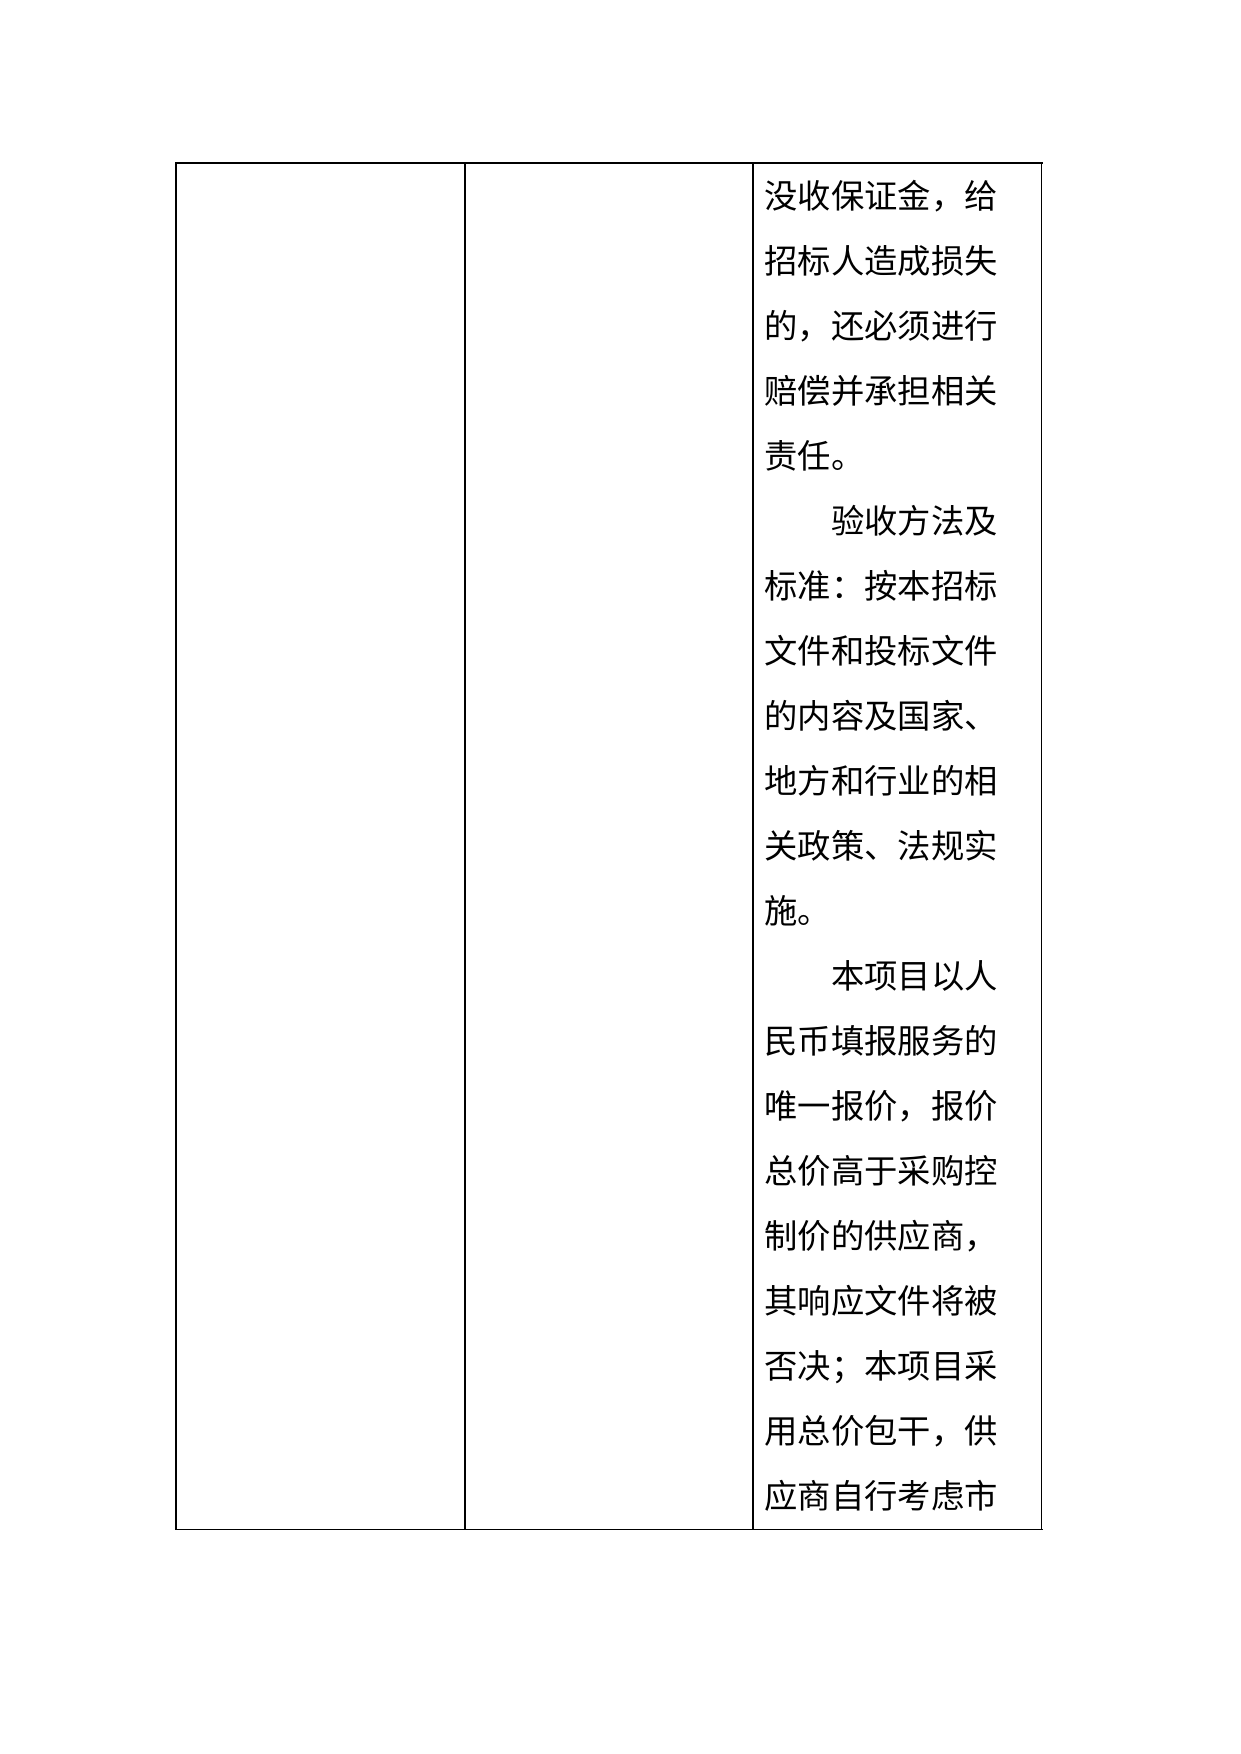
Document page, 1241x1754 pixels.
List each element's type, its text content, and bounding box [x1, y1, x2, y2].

table_cell 1 [466, 164, 752, 1528]
table_cell ★ [177, 164, 464, 1528]
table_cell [754, 164, 1041, 1528]
